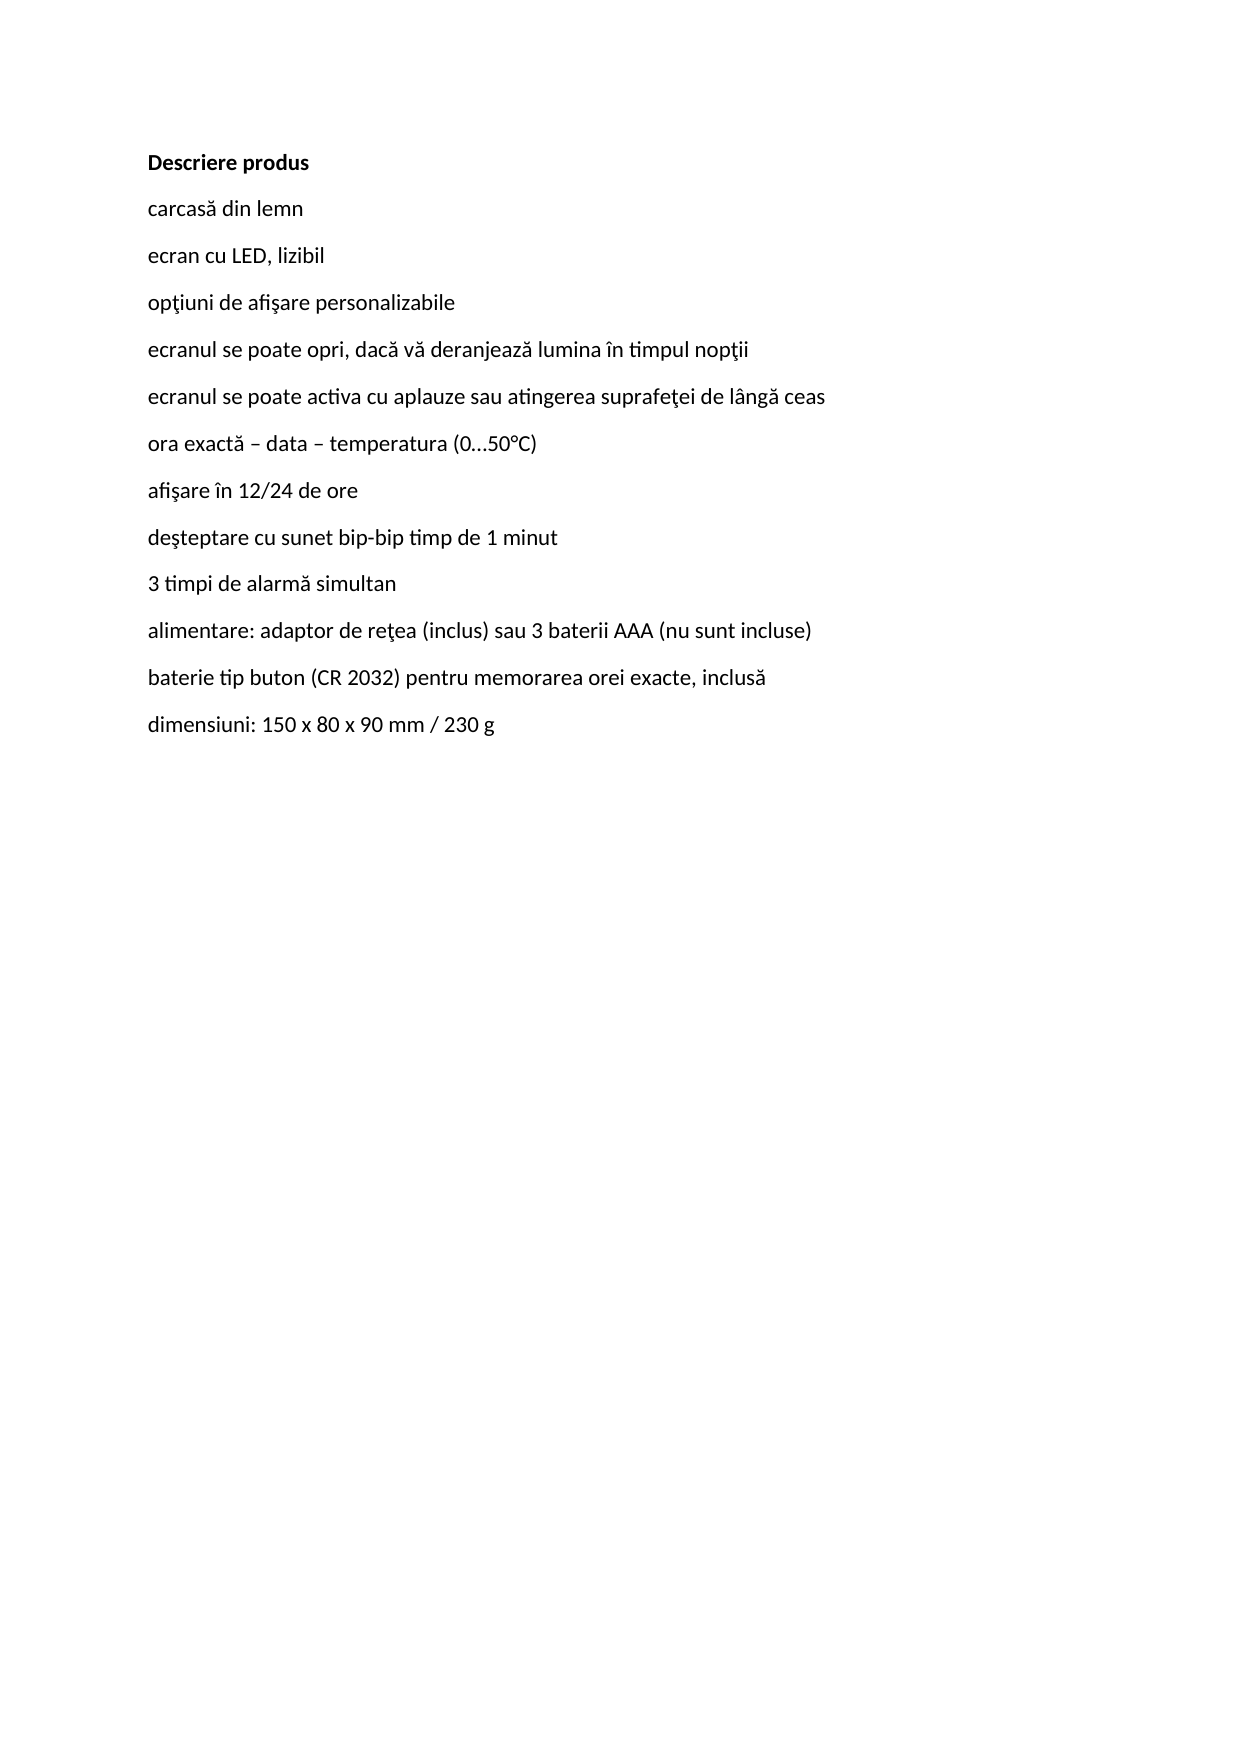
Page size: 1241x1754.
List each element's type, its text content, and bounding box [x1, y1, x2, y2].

text ecran cu LED, lizibil [148, 241, 1093, 269]
text 3 timpi de alarmă simultan [148, 569, 1093, 597]
text ecranul se poate opri, dacă vă deranjează lumina în timpul nopţii [148, 335, 1093, 363]
text deşteptare cu sunet bip-bip timp de 1 minut [148, 523, 1093, 551]
text afişare în 12/24 de ore [148, 476, 1093, 504]
text opţiuni de afişare personalizabile [148, 288, 1093, 316]
text ecranul se poate activa cu aplauze sau atingerea suprafeţei de lângă ceas [148, 382, 1093, 410]
text dimensiuni: 150 x 80 x 90 mm / 230 g [148, 710, 1093, 738]
text ora exactă – data – temperatura (0…50°C) [148, 429, 1093, 457]
text Descriere produs [148, 148, 1093, 176]
text carcasă din lemn [148, 194, 1093, 222]
text alimentare: adaptor de reţea (inclus) sau 3 baterii AAA (nu sunt incluse) [148, 616, 1093, 644]
text baterie tip buton (CR 2032) pentru memorarea orei exacte, inclusă [148, 663, 1093, 691]
